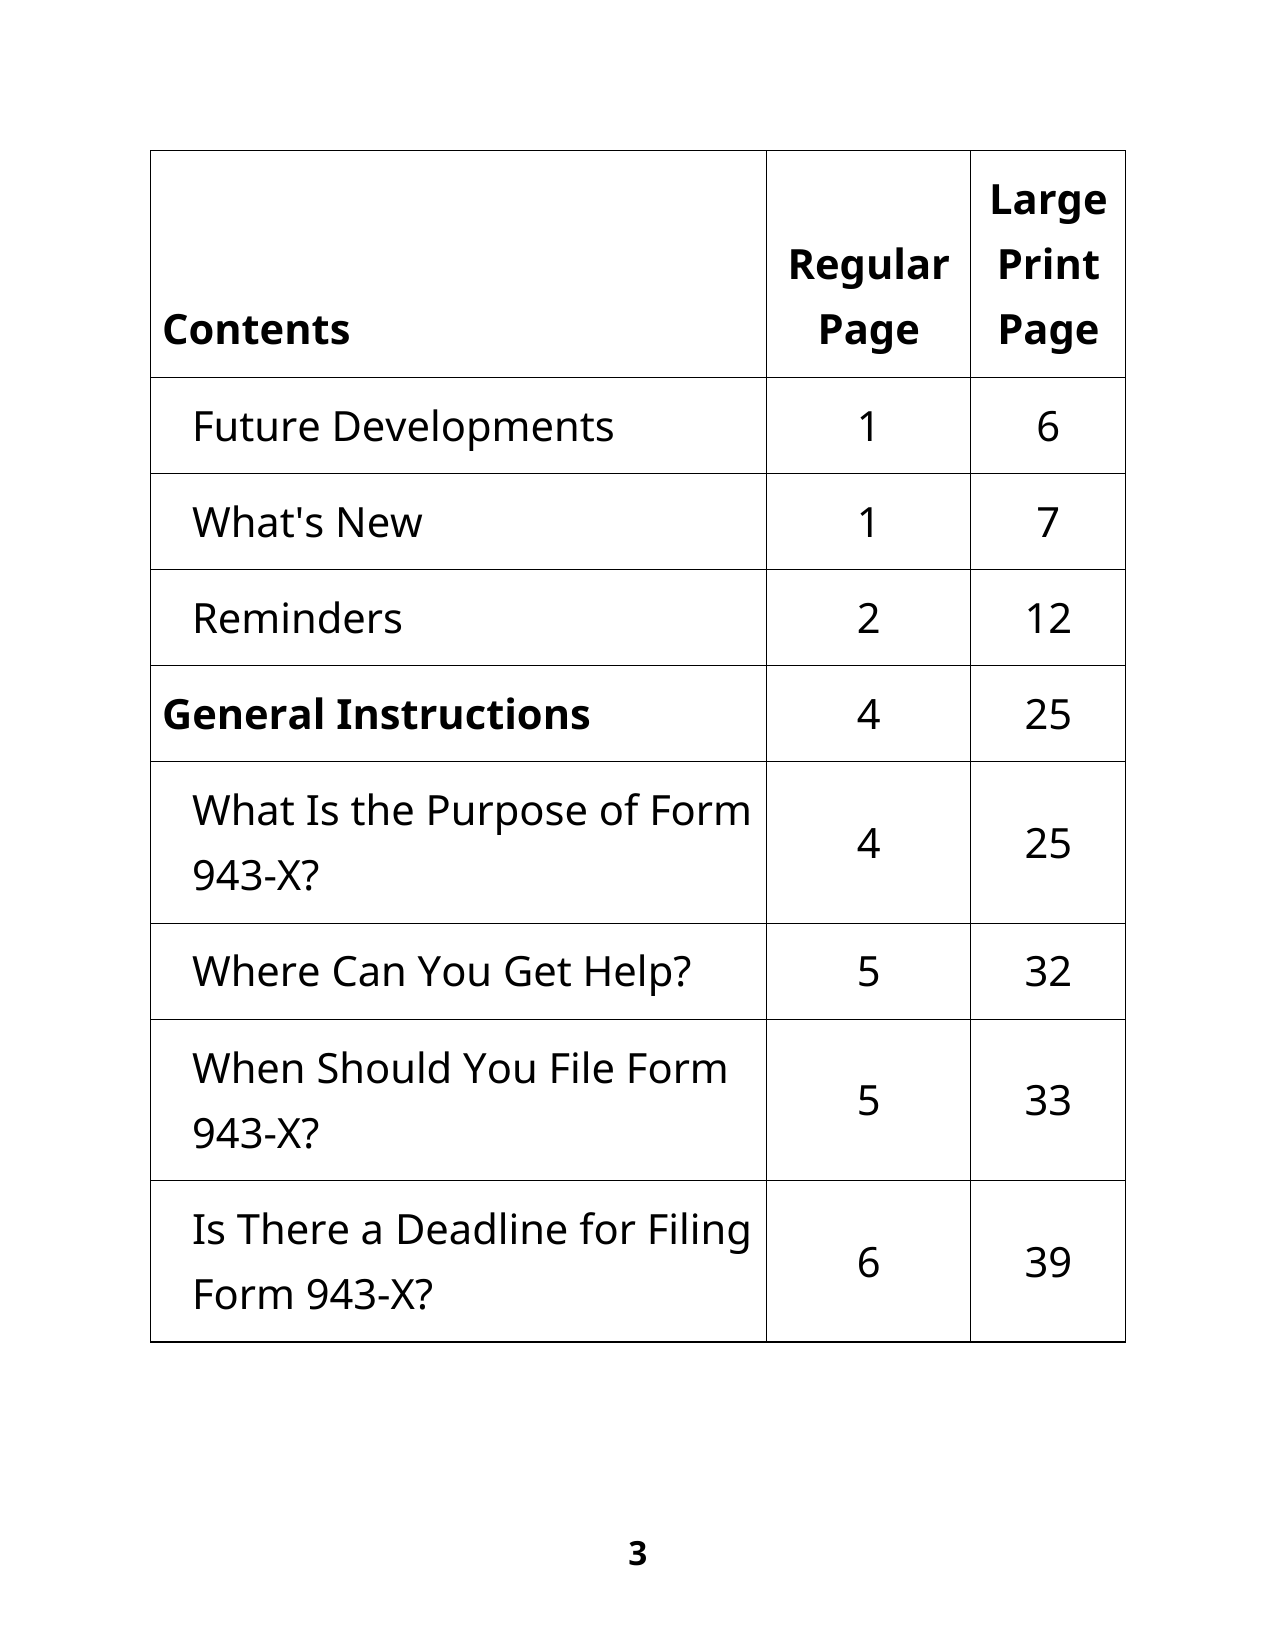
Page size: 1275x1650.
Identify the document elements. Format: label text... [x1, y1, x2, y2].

table_cell Is There a Deadline for Filing Form 943-X? [151, 1181, 766, 1341]
table_cell 4 [767, 762, 970, 922]
table_header Large Print Page [971, 151, 1125, 377]
table_cell Future Developments [151, 378, 766, 473]
table_cell 5 [767, 924, 970, 1019]
table_cell General Instructions [151, 666, 766, 761]
table_cell What's New [151, 474, 766, 569]
table_cell Where Can You Get Help? [151, 924, 766, 1019]
table_header Contents [151, 151, 766, 377]
table_cell 25 [971, 762, 1125, 922]
table_cell 1 [767, 474, 970, 569]
table_cell 5 [767, 1020, 970, 1180]
table_cell 4 [767, 666, 970, 761]
table_cell 25 [971, 666, 1125, 761]
table_cell Reminders [151, 570, 766, 665]
table_cell 2 [767, 570, 970, 665]
table_cell 6 [971, 378, 1125, 473]
table_cell 12 [971, 570, 1125, 665]
table_cell 7 [971, 474, 1125, 569]
table_header Regular Page [767, 151, 970, 377]
table_cell 33 [971, 1020, 1125, 1180]
table_cell 6 [767, 1181, 970, 1341]
table_cell When Should You File Form 943-X? [151, 1020, 766, 1180]
table_cell 32 [971, 924, 1125, 1019]
table_cell What Is the Purpose of Form 943-X? [151, 762, 766, 922]
table_cell 39 [971, 1181, 1125, 1341]
table_cell 1 [767, 378, 970, 473]
